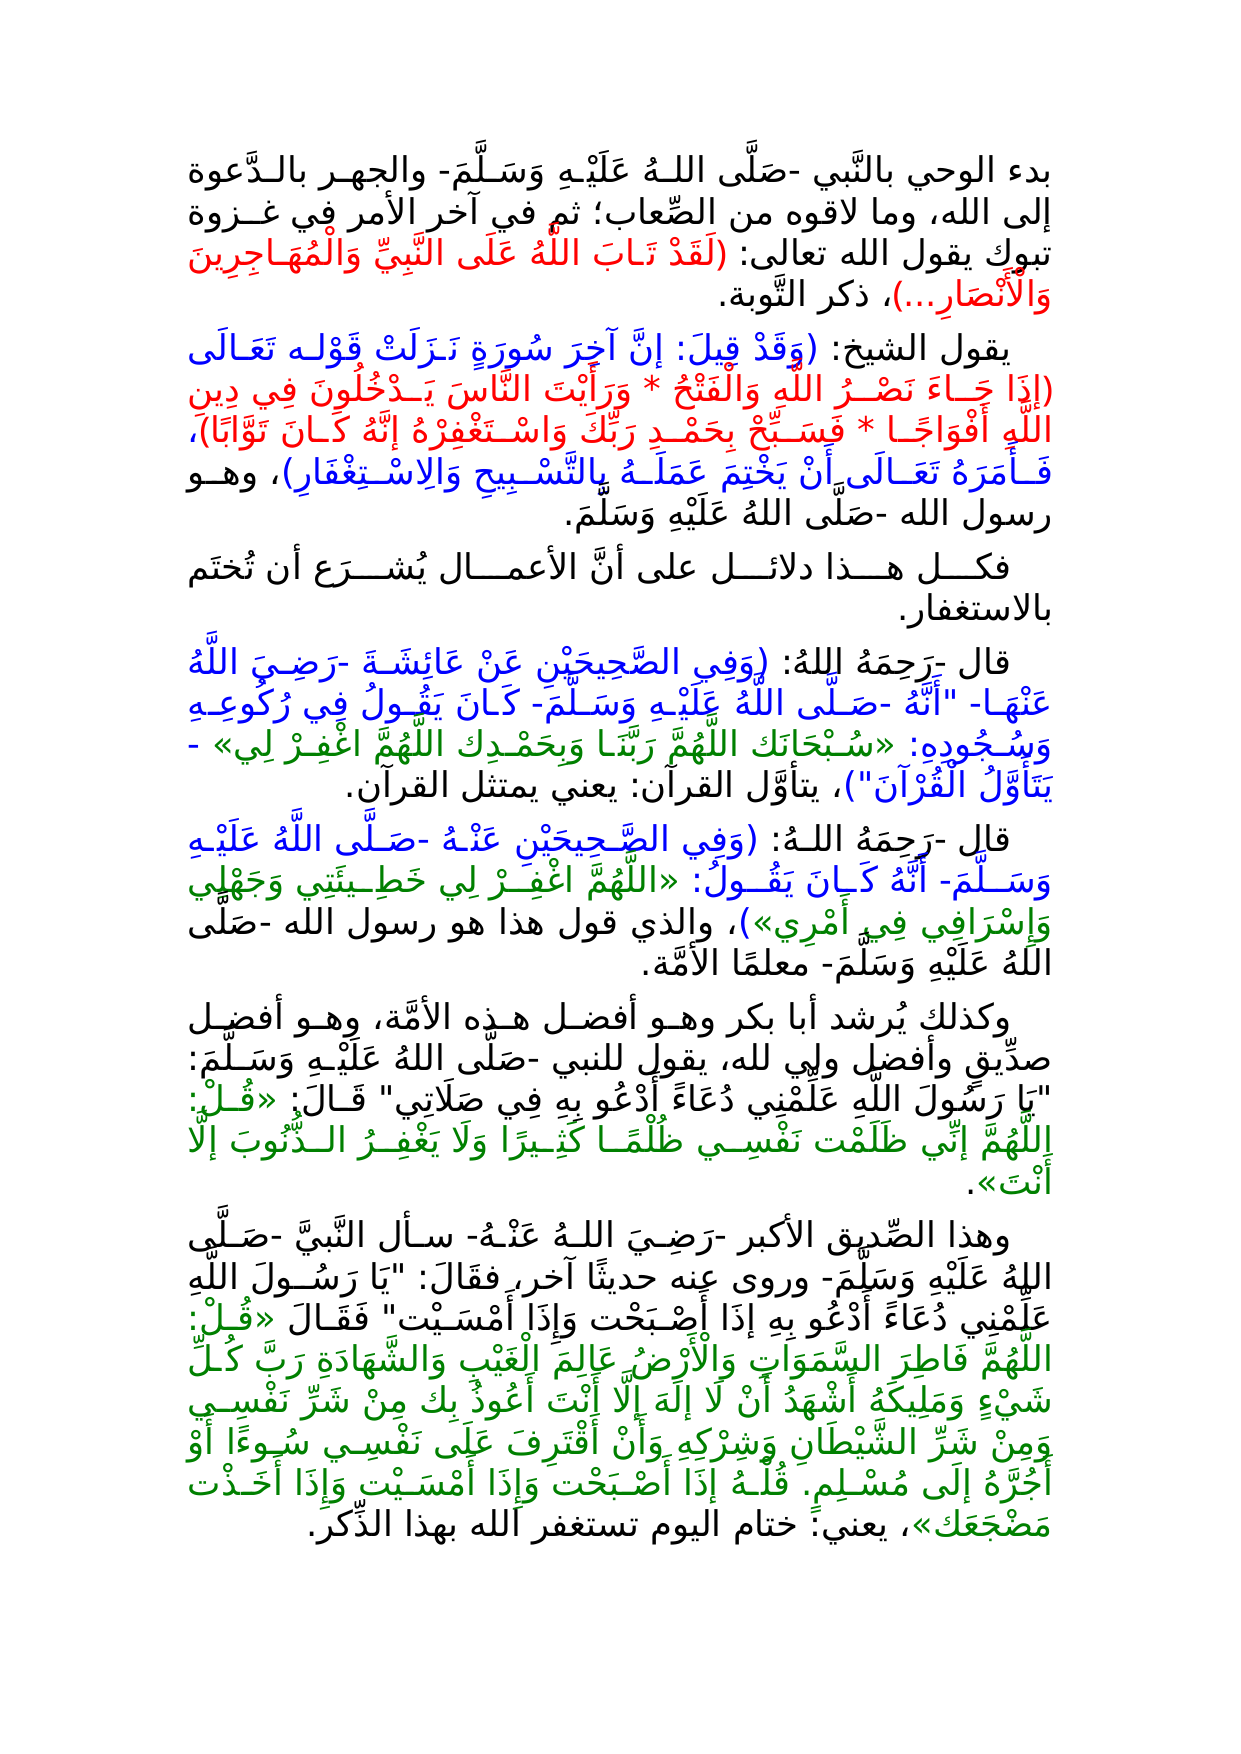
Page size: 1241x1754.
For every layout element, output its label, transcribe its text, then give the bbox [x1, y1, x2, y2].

text قال -رَحِمَهُ اللهُ: (وَفِي الصَّحِيحَيْنِ عَنْهُ -صَلَّى اللَّهُ عَلَيْهِ وَسَلَّمَ- أَنَّهُ كَانَ يَقُولُ: «اللَّهُمَّ اغْفِرْ لِي خَطِيئَتِي وَجَهْلِي وَإِسْرَافِي فِي أَمْرِي»)، والذي قول هذا هو رسول الله -صَلَّى اللهُ عَلَيْهِ وَسَلَّمَ- معلمًا الأمَّة. [187, 819, 1053, 984]
text قال -رَحِمَهُ اللهُ: (وَفِي الصَّحِيحَيْنِ عَنْ عَائِشَةَ -رَضِيَ اللَّهُ عَنْهَا- "أَنَّهُ -صَلَّى اللَّهُ عَلَيْهِ وَسَلَّمَ- كَانَ يَقُولُ فِي رُكُوعِهِ وَسُجُودِهِ: «سُبْحَانَك اللَّهُمَّ رَبَّنَا وَبِحَمْدِك اللَّهُمَّ اغْفِرْ لِي» - يَتَأَوَّلُ الْقُرْآنَ")، يتأوَّل القرآن: يعني يمتثل القرآن. [187, 641, 1053, 806]
text يقول الشيخ: (وَقَدْ قِيلَ: إنَّ آخِرَ سُورَةٍ نَزَلَتْ قَوْله تَعَالَى ﴿إذَا جَاءَ نَصْرُ اللَّهِ وَالْفَتْحُ * وَرَأَيْتَ النَّاسَ يَدْخُلُونَ فِي دِينِ اللَّهِ أَفْوَاجًا * فَسَبِّحْ بِحَمْدِ رَبِّكَ وَاسْتَغْفِرْهُ إنَّهُ كَانَ تَوَّابًا﴾، فَأَمَرَهُ تَعَالَى أَنْ يَخْتِمَ عَمَلَهُ بِالتَّسْبِيحِ وَالِاسْتِغْفَارِ)، وهو رسول الله -صَلَّى اللهُ عَلَيْهِ وَسَلَّمَ. [187, 327, 1053, 534]
text فكل هذا دلائل على أنَّ الأعمال يُشرَع أن تُختَم بالاستغفار. [187, 546, 1053, 629]
text وكذلك يُرشد أبا بكر وهو أفضل هذه الأمَّة، وهو أفضل صدِّيقٍ وأفضل ولي لله، يقول للنبي -صَلَّى اللهُ عَلَيْهِ وَسَلَّمَ: "يَا رَسُولَ اللَّهِ عَلِّمْنِي دُعَاءً أَدْعُو بِهِ فِي صَلَاتِي" قَالَ: «قُلْ: اللَّهُمَّ إنِّي ظَلَمْت نَفْسِي ظُلْمًا كَثِيرًا وَلَا يَغْفِرُ الذُّنُوبَ إلَّا أَنْتَ». [187, 996, 1053, 1202]
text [187, 150, 1053, 315]
text وهذا الصِّديق الأكبر -رَضِيَ اللهُ عَنْهُ- سأل النَّبيَّ -صَلَّى اللهُ عَلَيْهِ وَسَلَّمَ- وروى عنه حديثًا آخر، فقَالَ: "يَا رَسُولَ اللَّهِ عَلِّمْنِي دُعَاءً أَدْعُو بِهِ إذَا أَصْبَحْت وَإِذَا أَمْسَيْت" فَقَالَ «قُلْ: اللَّهُمَّ فَاطِرَ السَّمَوَاتِ وَالْأَرْضُ عَالِمَ الْغَيْبِ وَالشَّهَادَةِ رَبَّ كُلِّ شَيْءٍ وَمَلِيكَهُ أَشْهَدُ أَنْ لَا إلَهَ إلَّا أَنْتَ أَعُوذُ بِك مِنْ شَرِّ نَفْسِي وَمِنْ شَرِّ الشَّيْطَانِ وَشِرْكِهِ وَأَنْ أَقْتَرِفَ عَلَى نَفْسِي سُوءًا أَوْ أَجُرَّهُ إلَى مُسْلِمٍ. قُلْهُ إذَا أَصْبَحْت وَإِذَا أَمْسَيْت وَإِذَا أَخَذْت مَضْجَعَك»، يعني: ختام اليوم تستغفر الله بهذا الذِّكر. [187, 1215, 1053, 1545]
